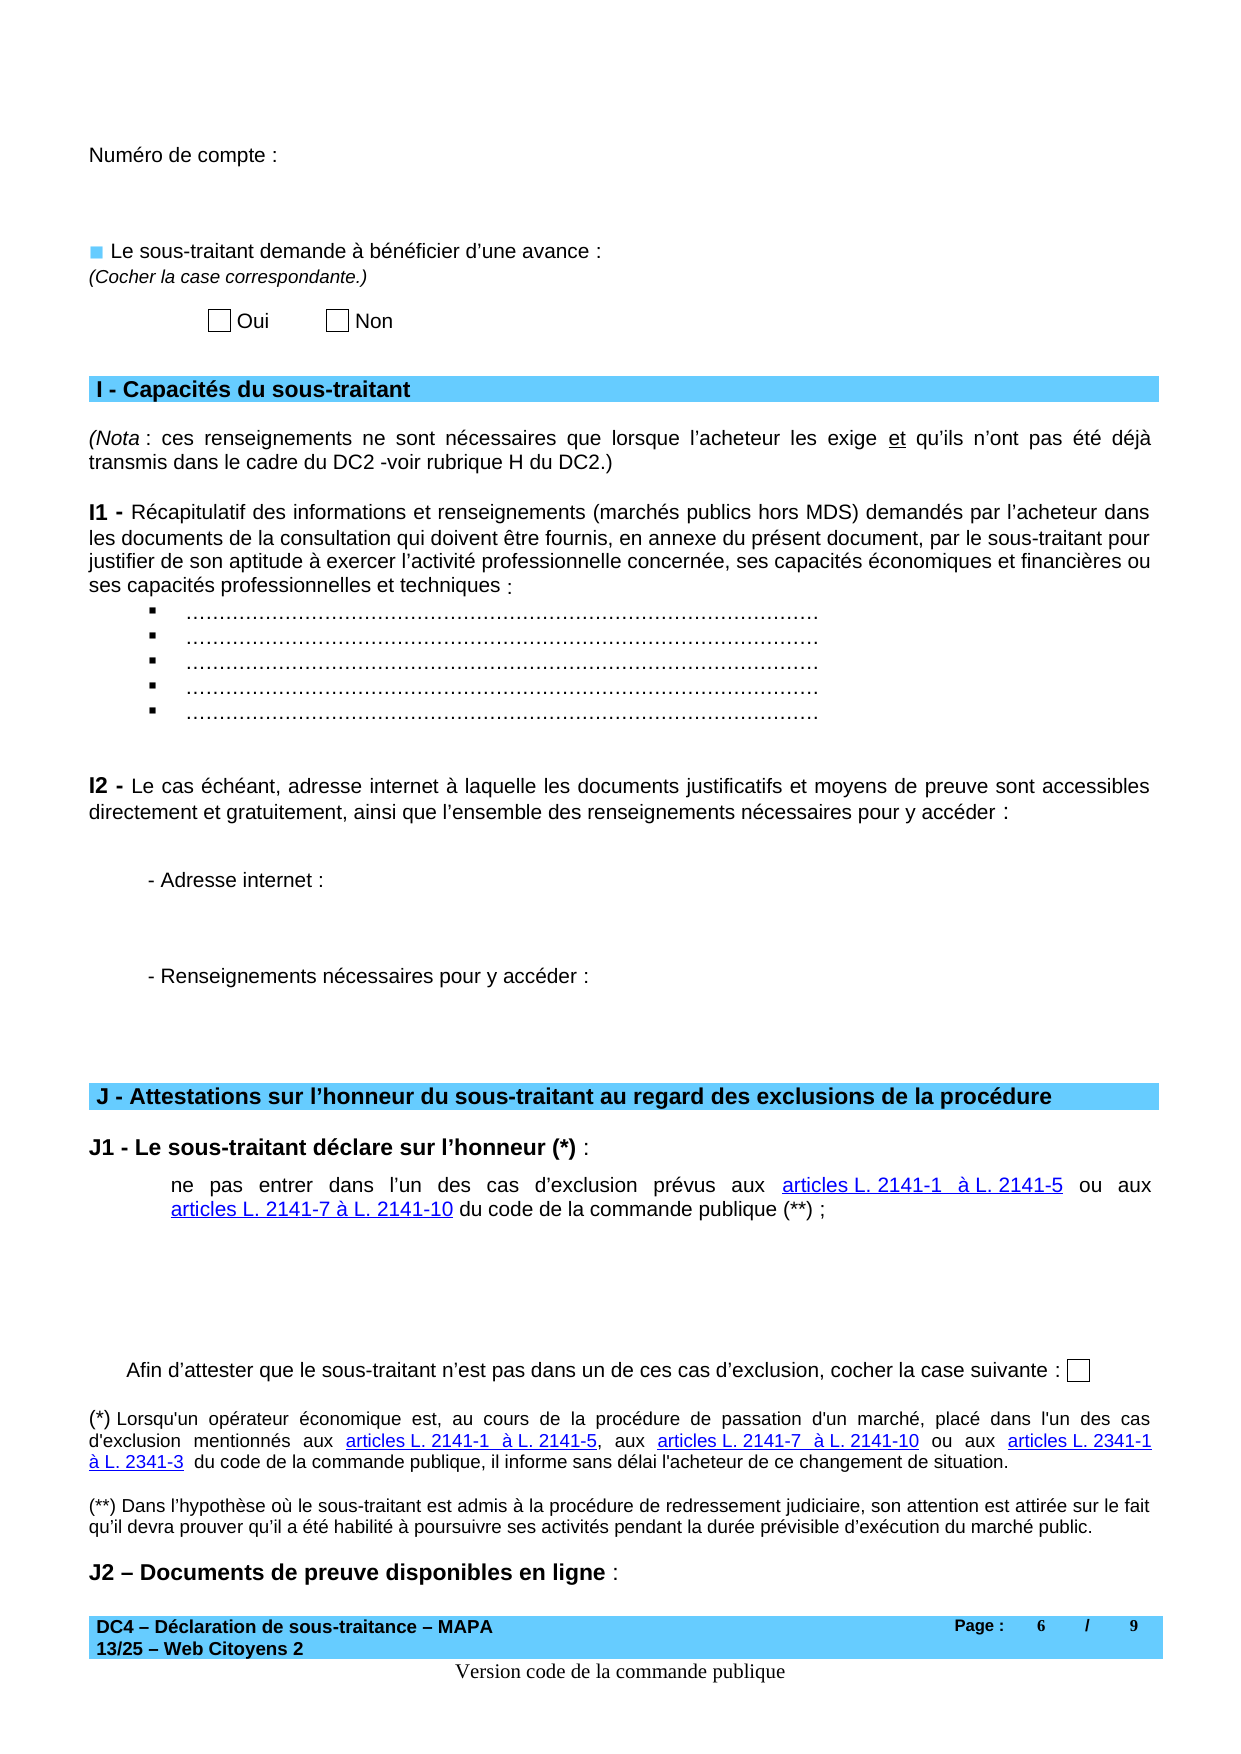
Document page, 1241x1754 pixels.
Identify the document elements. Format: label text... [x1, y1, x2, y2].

list …………………………………………………………………………………… [148, 699, 1152, 724]
text Numéro de compte : [89, 143, 1152, 167]
text (Nota : ces renseignements ne sont nécessaires que lorsque l’acheteur les exige et qu’ils n’ont pas été déjà transmis dans le cadre du DC2 -voir rubrique H du DC2.) [89, 426, 1152, 474]
text - Adresse internet : [148, 868, 1152, 892]
list …………………………………………………………………………………… [148, 623, 1152, 649]
text I2 - Le cas échéant, adresse internet à laquelle les documents justificatifs et moyens de preuve sont accessibles directement et gratuitement, ainsi que l’ensemble des renseignements nécessaires pour y accéder : [89, 772, 1152, 824]
text J2 – Documents de preuve disponibles en ligne : [89, 1559, 1152, 1586]
text (*) Lorsqu'un opérateur économique est, au cours de la procédure de passation d'un marché, placé dans l'un des cas d'exclusion mentionnés aux articles L. 2141-1 à L. 2141-5, aux articles L. 2141-7 à L. 2141-10 ou aux articles L. 2341-1 à L. 2341-3 du code de la commande publique, il informe sans délai l'acheteur de ce changement de situation. [89, 1406, 1152, 1473]
list …………………………………………………………………………………… [148, 598, 1152, 623]
list …………………………………………………………………………………… [148, 674, 1152, 699]
list …………………………………………………………………………………… [148, 649, 1152, 674]
text Afin d’attester que le sous-traitant n’est pas dans un de ces cas d’exclusion, cocher la case suivante : [126, 1358, 1152, 1382]
text Oui Non [89, 308, 1152, 332]
text Le sous-traitant demande à bénéficier d’une avance : [89, 239, 1152, 265]
text (Cocher la case correspondante.) [89, 265, 1152, 287]
text J1 - Le sous-traitant déclare sur l’honneur (*) : [89, 1134, 1152, 1160]
text (**) Dans l’hypothèse où le sous-traitant est admis à la procédure de redressement judiciaire, son attention est attirée sur le fait qu’il devra prouver qu’il a été habilité à poursuivre ses activités pendant la durée prévisible d’exécution du marché public. [89, 1494, 1152, 1538]
table_header I - Capacités du sous-traitant [89, 376, 1159, 402]
text - Renseignements nécessaires pour y accéder : [148, 963, 1152, 987]
table_header J - Attestations sur l’honneur du sous-traitant au regard des exclusions de la procédure [89, 1083, 1159, 1110]
text I1 - Récapitulatif des informations et renseignements (marchés publics hors MDS) demandés par l’acheteur dans les documents de la consultation qui doivent être fournis, en annexe du présent document, par le sous-traitant pour justifier de son aptitude à exercer l’activité professionnelle concernée, ses capacités économiques et financières ou ses capacités professionnelles et techniques : [89, 498, 1152, 598]
text ne pas entrer dans l’un des cas d’exclusion prévus aux articles L. 2141-1 à L. 2141-5 ou aux articles L. 2141-7 à L. 2141-10 du code de la commande publique (**) ; [171, 1172, 1152, 1220]
